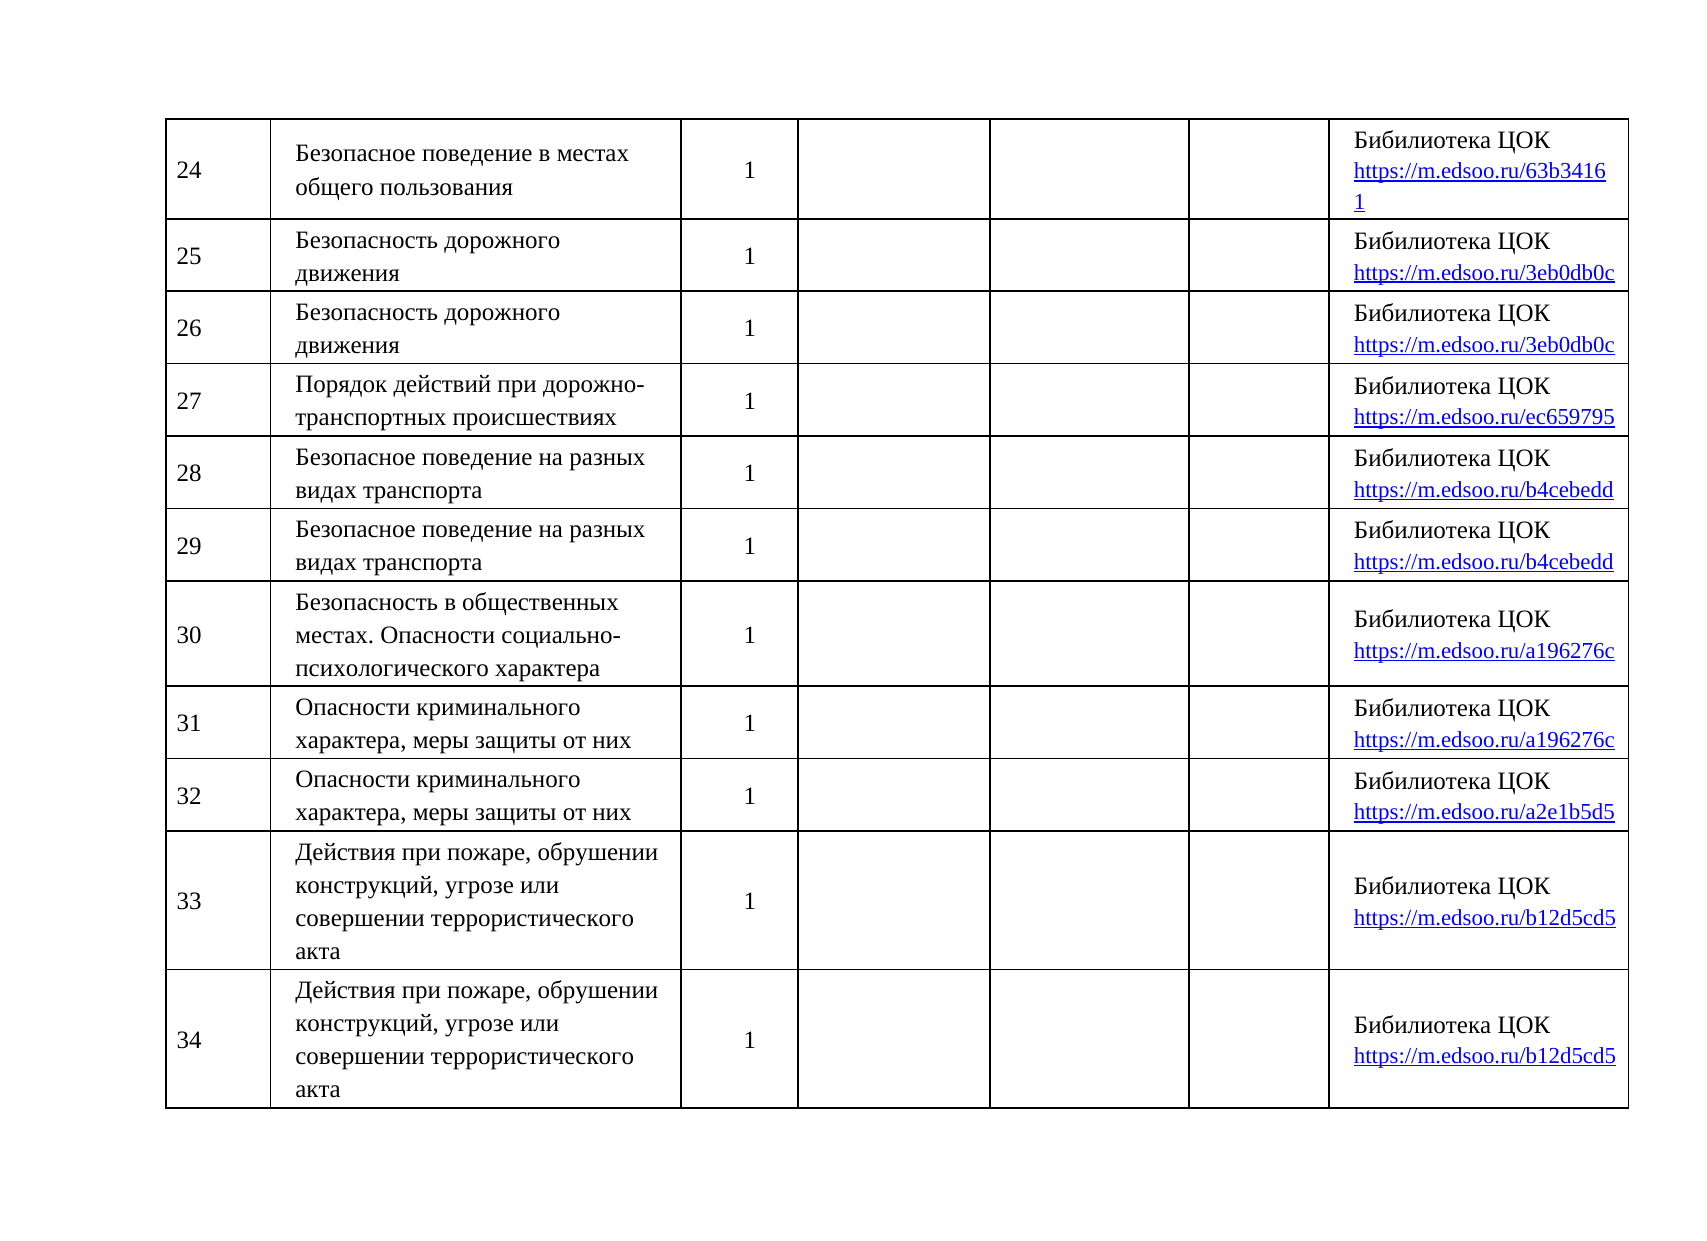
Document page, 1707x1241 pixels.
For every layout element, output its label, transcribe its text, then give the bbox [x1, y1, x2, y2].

table_cell 28 [167, 437, 270, 507]
table_cell [991, 509, 1188, 580]
table_cell 1 [682, 582, 797, 685]
table_cell Бибилиотека ЦОК https://m.edsoo.ru/3eb0db0c [1330, 292, 1628, 363]
table_cell [991, 687, 1188, 758]
table_cell [1190, 292, 1328, 363]
table_cell 1 [682, 364, 797, 435]
table_cell Опасности криминального характера, меры защиты от них [271, 687, 680, 758]
table_cell Бибилиотека ЦОК https://m.edsoo.ru/b4cebedd [1330, 437, 1628, 507]
table_cell 1 [682, 687, 797, 758]
table_cell 1 [682, 509, 797, 580]
table_cell 1 [682, 120, 797, 218]
table_cell [1190, 970, 1328, 1107]
table_cell Безопасность дорожного движения [271, 292, 680, 363]
table_cell Бибилиотека ЦОК https://m.edsoo.ru/a196276c [1330, 687, 1628, 758]
table_cell [799, 832, 989, 968]
table_cell 32 [167, 759, 270, 830]
table_cell [1190, 364, 1328, 435]
table_cell 27 [167, 364, 270, 435]
table_cell 25 [167, 220, 270, 290]
table_cell 31 [167, 687, 270, 758]
table_cell [799, 220, 989, 290]
table_cell 29 [167, 509, 270, 580]
table_cell Бибилиотека ЦОК https://m.edsoo.ru/a2e1b5d5 [1330, 759, 1628, 830]
table_cell Опасности криминального характера, меры защиты от них [271, 759, 680, 830]
table_cell [1190, 509, 1328, 580]
table_cell Действия при пожаре, обрушении конструкций, угрозе или совершении террористического акта [271, 832, 680, 968]
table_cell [271, 120, 680, 218]
table_cell 1 [682, 220, 797, 290]
table_cell 34 [167, 970, 270, 1107]
table_cell [799, 120, 989, 218]
table_cell 30 [167, 582, 270, 685]
table_cell 1 [682, 437, 797, 507]
table_cell 1 [682, 970, 797, 1107]
table_cell [991, 759, 1188, 830]
table_cell Безопасное поведение на разных видах транспорта [271, 509, 680, 580]
table_cell [799, 582, 989, 685]
table_cell [1190, 120, 1328, 218]
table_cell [1330, 120, 1628, 218]
table_cell Действия при пожаре, обрушении конструкций, угрозе или совершении террористического акта [271, 970, 680, 1107]
table_cell Безопасность дорожного движения [271, 220, 680, 290]
table_cell [1190, 759, 1328, 830]
table_cell [799, 364, 989, 435]
table_cell [991, 970, 1188, 1107]
table_cell [799, 292, 989, 363]
table_cell [1190, 687, 1328, 758]
table_cell [991, 220, 1188, 290]
table_cell [799, 437, 989, 507]
table_cell Бибилиотека ЦОК https://m.edsoo.ru/b4cebedd [1330, 509, 1628, 580]
table_cell [991, 582, 1188, 685]
table_cell 1 [682, 292, 797, 363]
table_cell [991, 437, 1188, 507]
table_cell 33 [167, 832, 270, 968]
table_cell [799, 970, 989, 1107]
table_cell Бибилиотека ЦОК https://m.edsoo.ru/b12d5cd5 [1330, 832, 1628, 968]
table_cell [799, 509, 989, 580]
table_cell 26 [167, 292, 270, 363]
table_cell Бибилиотека ЦОК https://m.edsoo.ru/3eb0db0c [1330, 220, 1628, 290]
table_cell Безопасность в общественных местах. Опасности социально-психологического характера [271, 582, 680, 685]
table_cell Порядок действий при дорожно-транспортных происшествиях [271, 364, 680, 435]
table_cell [991, 832, 1188, 968]
table_cell 1 [682, 832, 797, 968]
table_cell [1190, 582, 1328, 685]
table_cell [991, 364, 1188, 435]
table_cell [991, 120, 1188, 218]
table_cell [799, 687, 989, 758]
table_cell Бибилиотека ЦОК https://m.edsoo.ru/ec659795 [1330, 364, 1628, 435]
table_cell 24 [167, 120, 270, 218]
table_cell [1190, 220, 1328, 290]
table_cell [1190, 832, 1328, 968]
table_cell [1190, 437, 1328, 507]
table_cell Безопасное поведение на разных видах транспорта [271, 437, 680, 507]
table_cell [991, 292, 1188, 363]
table_cell 1 [682, 759, 797, 830]
table_cell [799, 759, 989, 830]
table_cell Бибилиотека ЦОК https://m.edsoo.ru/b12d5cd5 [1330, 970, 1628, 1107]
table_cell Бибилиотека ЦОК https://m.edsoo.ru/a196276c [1330, 582, 1628, 685]
